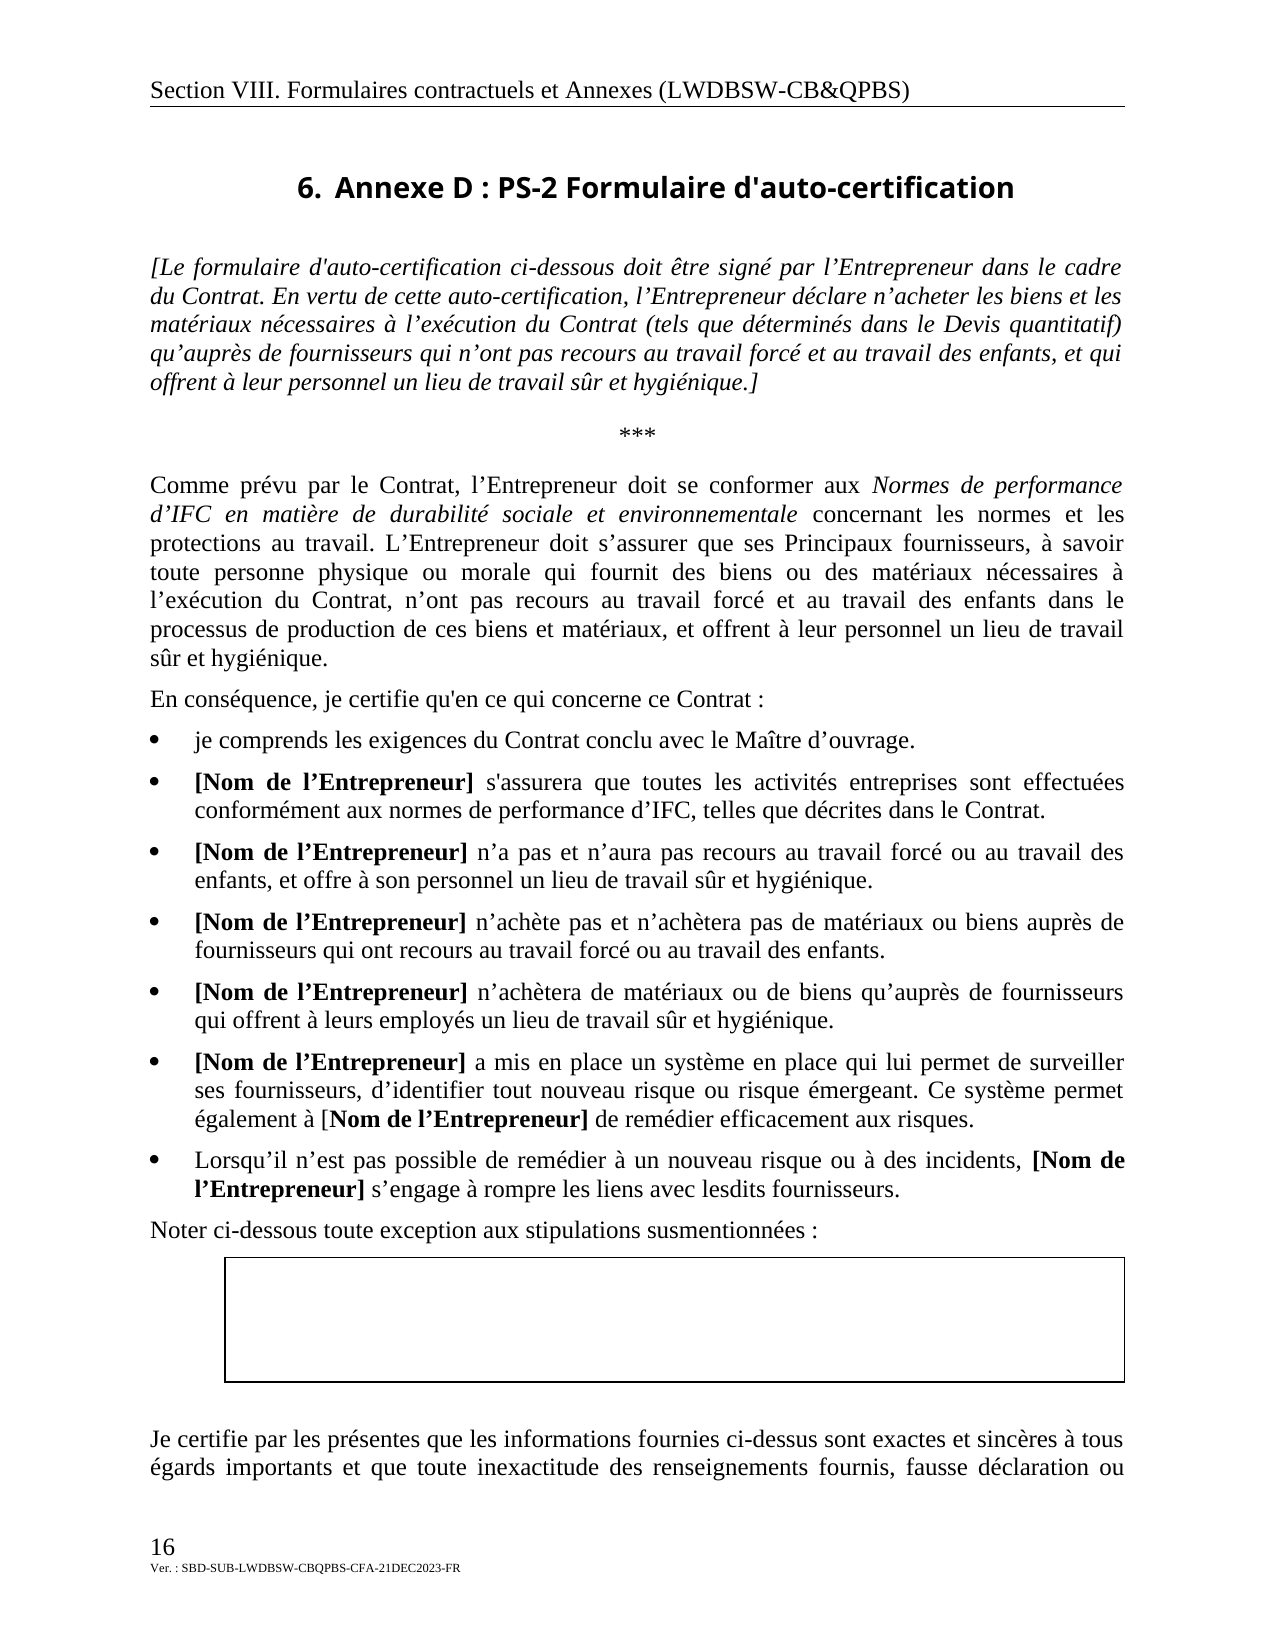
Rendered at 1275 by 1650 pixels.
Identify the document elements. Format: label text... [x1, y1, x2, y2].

list [Nom de l’Entrepreneur] s'assurera que toutes les activités entreprises sont effectuées conformément aux normes de performance d’IFC, telles que décrites dans le Contrat. [150, 767, 1125, 824]
list [Nom de l’Entrepreneur] n’achète pas et n’achètera pas de matériaux ou biens auprès de fournisseurs qui ont recours au travail forcé ou au travail des enfants. [150, 907, 1125, 964]
table_header [226, 1258, 1124, 1381]
list [Nom de l’Entrepreneur] a mis en place un système en place qui lui permet de surveiller ses fournisseurs, d’identifier tout nouveau risque ou risque émergeant. Ce système permet également à [Nom de l’Entrepreneur] de remédier efficacement aux risques. [150, 1047, 1125, 1133]
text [150, 1424, 1125, 1481]
text *** [150, 421, 1125, 449]
text Noter ci-dessous toute exception aux stipulations susmentionnées : [150, 1215, 1125, 1244]
list [Nom de l’Entrepreneur] n’achètera de matériaux ou de biens qu’auprès de fournisseurs qui offrent à leurs employés un lieu de travail sûr et hygiénique. [150, 977, 1125, 1034]
list [Nom de l’Entrepreneur] n’a pas et n’aura pas recours au travail forcé ou au travail des enfants, et offre à son personnel un lieu de travail sûr et hygiénique. [150, 837, 1125, 894]
text [Le formulaire d'auto-certification ci-dessous doit être signé par l’Entrepreneur dans le cadre du Contrat. En vertu de cette auto-certification, l’Entrepreneur déclare n’acheter les biens et les matériaux nécessaires à l’exécution du Contrat (tels que déterminés dans le Devis quantitatif) qu’auprès de fournisseurs qui n’ont pas recours au travail forcé et au travail des enfants, et qui offrent à leur personnel un lieu de travail sûr et hygiénique.] [150, 252, 1125, 396]
text En conséquence, je certifie qu'en ce qui concerne ce Contrat : [150, 684, 1125, 713]
list je comprends les exigences du Contrat conclu avec le Maître d’ouvrage. [150, 725, 1125, 754]
text Comme prévu par le Contrat, l’Entrepreneur doit se conformer aux Normes de performance d’IFC en matière de durabilité sociale et environnementale concernant les normes et les protections au travail. L’Entrepreneur doit s’assurer que ses Principaux fournisseurs, à savoir toute personne physique ou morale qui fournit des biens ou des matériaux nécessaires à l’exécution du Contrat, n’ont pas recours au travail forcé et au travail des enfants dans le processus de production de ces biens et matériaux, et offrent à leur personnel un lieu de travail sûr et hygiénique. [150, 470, 1125, 672]
subtitle Annexe D : PS-2 Formulaire d'auto-certification [187, 168, 1125, 207]
list Lorsqu’il n’est pas possible de remédier à un nouveau risque ou à des incidents, [Nom de l’Entrepreneur] s’engage à rompre les liens avec lesdits fournisseurs. [150, 1145, 1125, 1203]
